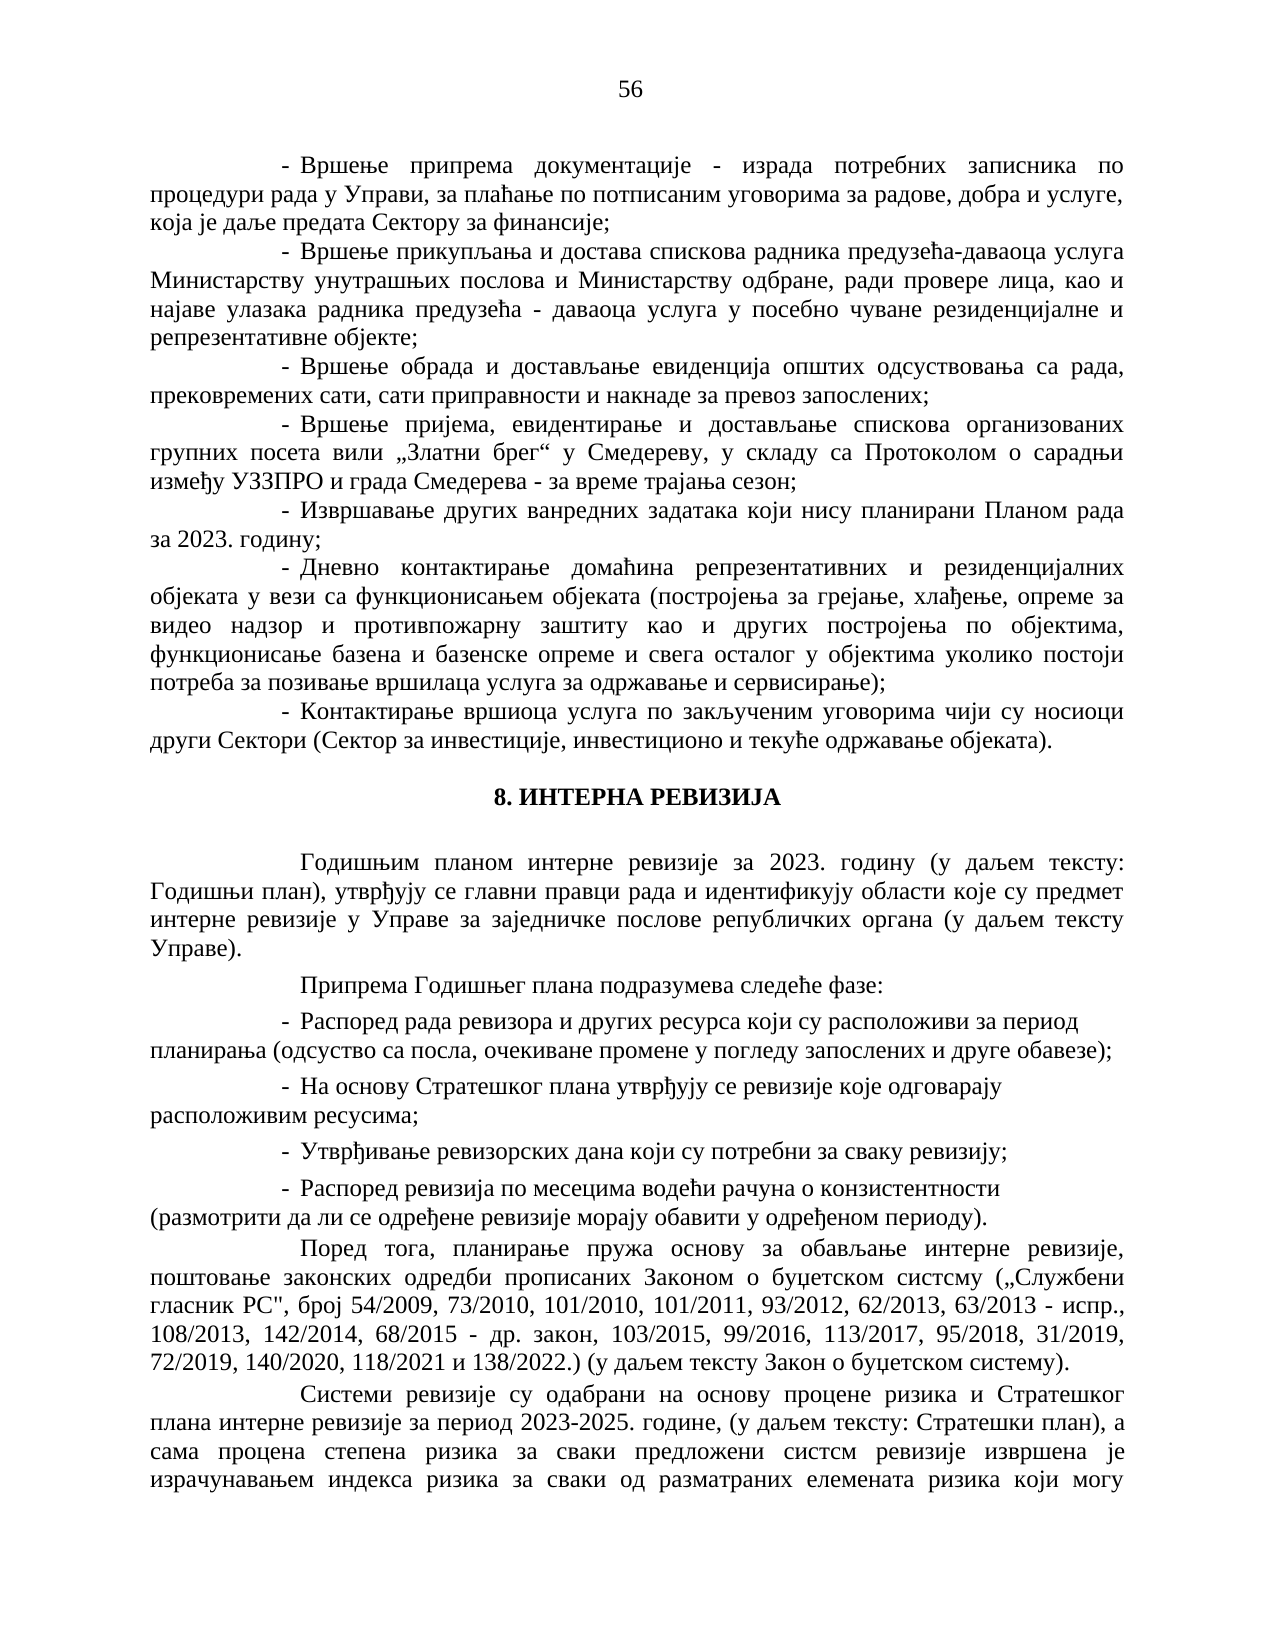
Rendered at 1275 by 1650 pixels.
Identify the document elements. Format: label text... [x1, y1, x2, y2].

list Вршење обрада и достављање евиденција општих одсуствовања са рада, прековремених сати, сати приправности и накнаде за превоз запослених; [150, 351, 1125, 409]
list Извршавање других ванредних задатака који нису планирани Планом рада за 2023. годину; [150, 495, 1125, 552]
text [150, 1379, 1125, 1493]
list Вршење припрема документације - израда потребних записника по процедури рада у Управи, за плаћање по потписаним уговорима за радове, добра и услуге, која је даље предата Сектору за финансије; [150, 150, 1125, 236]
list На основу Стратешког плана утврђују се ревизије које одговарају расположивим ресусима; [150, 1072, 1125, 1129]
list Контактирање вршиоца услуга по закљученим уговорима чији су носиоци други Сектори (Сектор за инвестиције, инвестиционо и текуће одржавање објеката). [150, 696, 1125, 754]
list Дневно контактирање домаћина репрезентативних и резиденцијалних објеката у вези са функционисањем објеката (постројења за грејање, хлађење, опреме за видео надзор и противпожарну заштиту као и других постројења по објектима, функционисање базена и базенске опреме и свега осталог у објектима уколико постоји потреба за позивање вршилаца услуга за одржавање и сервисирање); [150, 552, 1125, 696]
text 8. ИНТЕРНА РЕВИЗИЈА [150, 782, 1125, 811]
text Припрема Годишњег плана подразумева следеће фазе: [150, 970, 1125, 999]
text Годишњим планом интерне ревизије за 2023. годину (у даљем тексту: Годишњи план), утврђују се главни правци рада и идентификују области које су предмет интерне ревизије у Управе за заједничке послове републичких органа (у даљем тексту Управе). [150, 848, 1125, 962]
list Распоред ревизија по месецима водећи рачуна о конзистентности (размотрити да ли се одређене ревизије морају обавити у одређеном периоду). [150, 1173, 1125, 1231]
list Утврђивање ревизорских дана који су потребни за сваку ревизију; [150, 1137, 1125, 1166]
list Вршење прикупљања и достава спискова радника предузећа-даваоца услуга Министарству унутрашњих послова и Министарству одбране, ради провере лица, као и најаве улазака радника предузећа - даваоца услуга у посебно чуване резиденцијалне и репрезентативне објекте; [150, 236, 1125, 351]
list Вршење пријема, евидентирање и достављање спискова организованих групних посета вили „Златни брег“ у Смедереву, у складу са Протоколом о сарадњи између УЗЗПРО и града Смедерева - за време трајања сезон; [150, 409, 1125, 495]
text Поред тога, планирање пружа основу за обављање интерне ревизије, поштовање законских одредби прописаних Законом о буџетском систсму („Службени гласник PC", број 54/2009, 73/2010, 101/2010, 101/2011, 93/2012, 62/2013, 63/2013 - испр., 108/2013, 142/2014, 68/2015 - др. закон, 103/2015, 99/2016, 113/2017, 95/2018, 31/2019, 72/2019, 140/2020, 118/2021 и 138/2022.) (у даљем тексту Закон о буџетском систему). [150, 1234, 1125, 1376]
list Распоред рада ревизора и других ресурса који су расположиви за период планирања (одсуство са посла, очекиване промене у погледу запослених и друге обавезе); [150, 1007, 1125, 1064]
